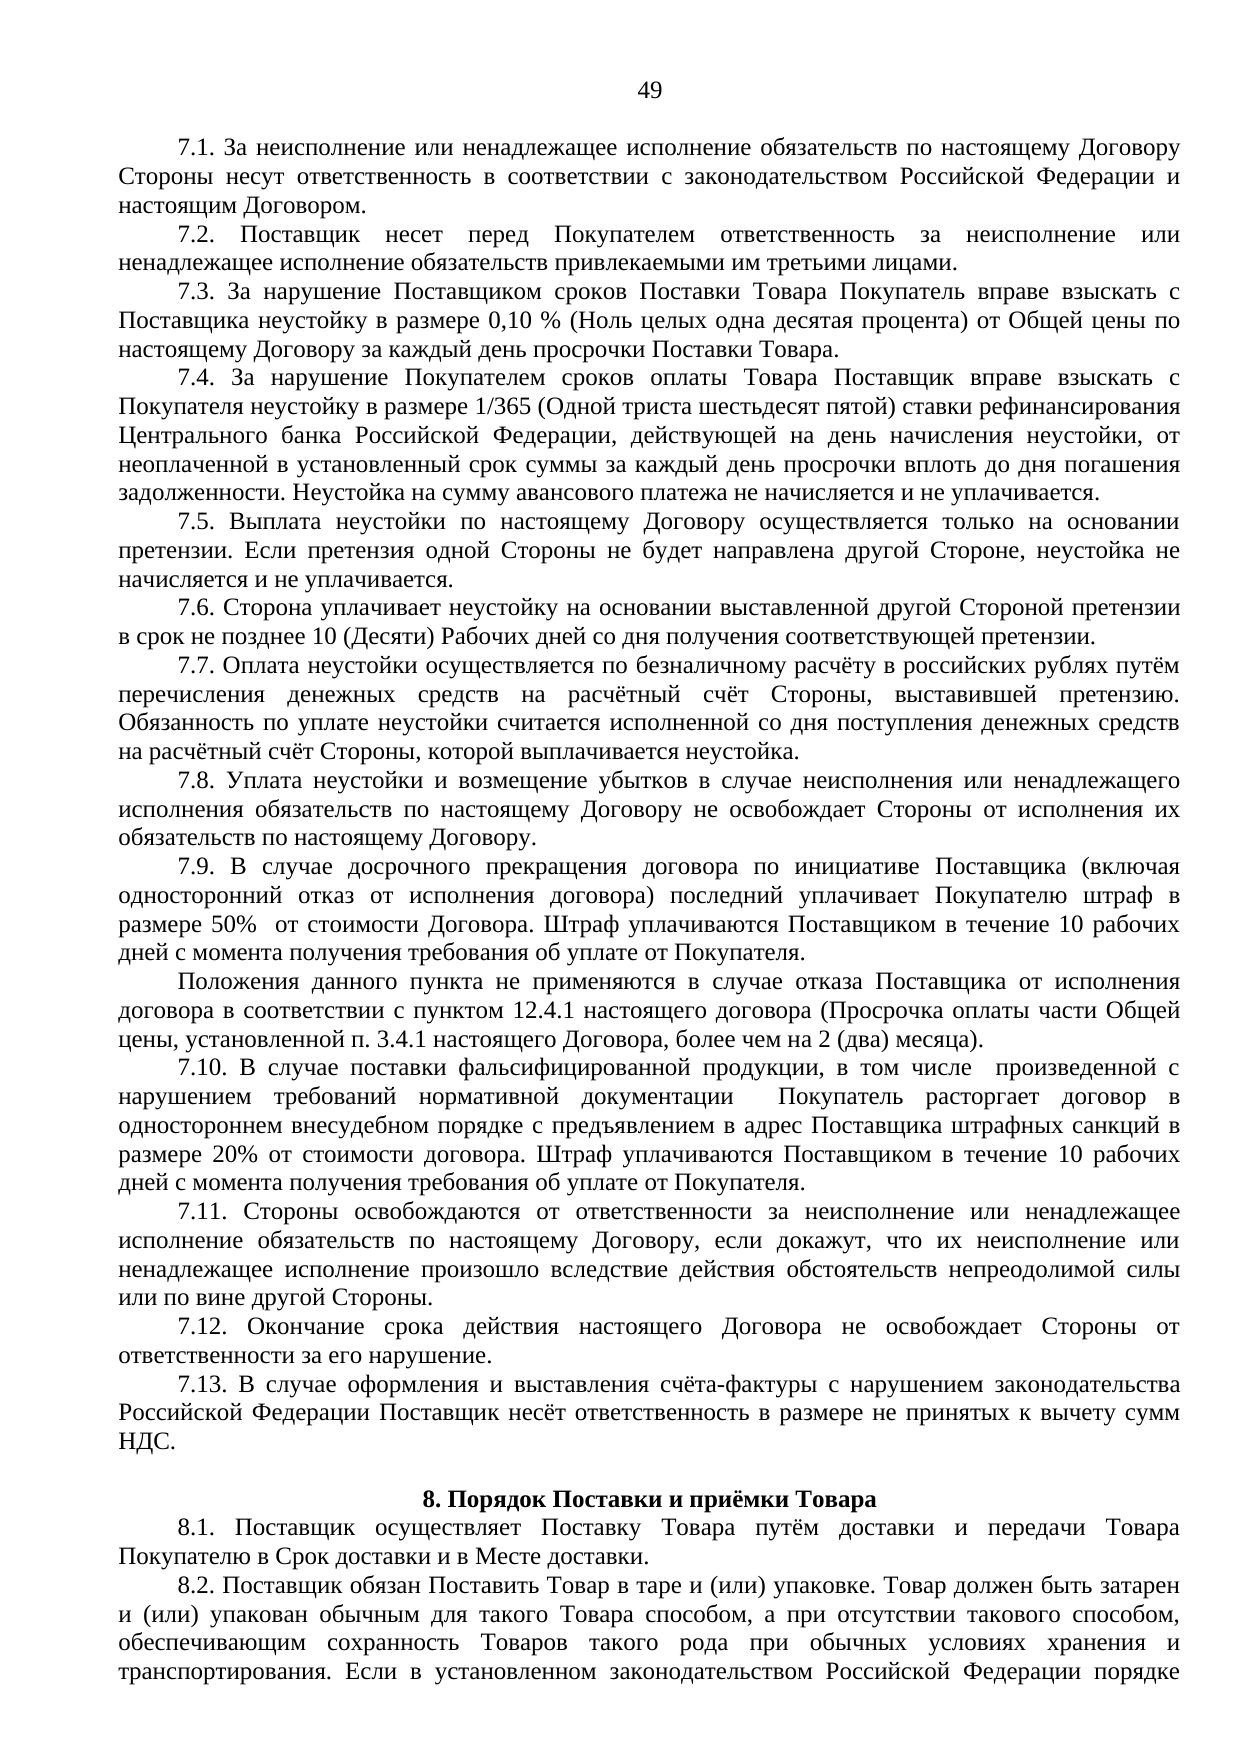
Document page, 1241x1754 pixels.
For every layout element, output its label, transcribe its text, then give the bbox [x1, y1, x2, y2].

text 7.6. Сторона уплачивает неустойку на основании выставленной другой Стороной претензии в срок не позднее 10 (Десяти) Рабочих дней со дня получения соответствующей претензии. [118, 592, 1181, 650]
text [118, 1570, 1181, 1685]
text 7.1. За неисполнение или ненадлежащее исполнение обязательств по настоящему Договору Стороны несут ответственность в соответствии с законодательством Российской Федерации и настоящим Договором. [118, 132, 1181, 219]
text 7.10. В случае поставки фальсифицированной продукции, в том числе произведенной с нарушением требований нормативной документации Покупатель расторгает договор в одностороннем внесудебном порядке с предъявлением в адрес Поставщика штрафных санкций в размере 20% от стоимости договора. Штраф уплачиваются Поставщиком в течение 10 рабочих дней с момента получения требования об уплате от Покупателя. [118, 1052, 1181, 1196]
text 7.4. За нарушение Покупателем сроков оплаты Товара Поставщик вправе взыскать с Покупателя неустойку в размере 1/365 (Одной триста шестьдесят пятой) ставки рефинансирования Центрального банка Российской Федерации, действующей на день начисления неустойки, от неоплаченной в установленный срок суммы за каждый день просрочки вплоть до дня погашения задолженности. Неустойка на сумму авансового платежа не начисляется и не уплачивается. [118, 362, 1181, 506]
text 7.5. Выплата неустойки по настоящему Договору осуществляется только на основании претензии. Если претензия одной Стороны не будет направлена другой Стороне, неустойка не начисляется и не уплачивается. [118, 506, 1181, 592]
text 7.9. В случае досрочного прекращения договора по инициативе Поставщика (включая односторонний отказ от исполнения договора) последний уплачивает Покупателю штраф в размере 50% от стоимости Договора. Штраф уплачиваются Поставщиком в течение 10 рабочих дней с момента получения требования об уплате от Покупателя. [118, 851, 1181, 966]
text 7.7. Оплата неустойки осуществляется по безналичному расчёту в российских рублях путём перечисления денежных средств на расчётный счёт Стороны, выставившей претензию. Обязанность по уплате неустойки считается исполненной со дня поступления денежных средств на расчётный счёт Стороны, которой выплачивается неустойка. [118, 650, 1181, 765]
text Положения данного пункта не применяются в случае отказа Поставщика от исполнения договора в соответствии с пунктом 12.4.1 настоящего договора (Просрочка оплаты части Общей цены, установленной п. 3.4.1 настоящего Договора, более чем на 2 (два) месяца). [118, 966, 1181, 1052]
text 8.1. Поставщик осуществляет Поставку Товара путём доставки и передачи Товара Покупателю в Срок доставки и в Месте доставки. [118, 1512, 1181, 1570]
text 7.13. В случае оформления и выставления счёта-фактуры с нарушением законодательства Российской Федерации Поставщик несёт ответственность в размере не принятых к вычету сумм НДС. [118, 1369, 1181, 1455]
text 7.12. Окончание срока действия настоящего Договора не освобождает Стороны от ответственности за его нарушение. [118, 1311, 1181, 1369]
text 7.11. Стороны освобождаются от ответственности за неисполнение или ненадлежащее исполнение обязательств по настоящему Договору, если докажут, что их неисполнение или ненадлежащее исполнение произошло вследствие действия обстоятельств непреодолимой силы или по вине другой Стороны. [118, 1196, 1181, 1311]
text 7.2. Поставщик несет перед Покупателем ответственность за неисполнение или ненадлежащее исполнение обязательств привлекаемыми им третьими лицами. [118, 219, 1181, 276]
text 7.8. Уплата неустойки и возмещение убытков в случае неисполнения или ненадлежащего исполнения обязательств по настоящему Договору не освобождает Стороны от исполнения их обязательств по настоящему Договору. [118, 765, 1181, 851]
text 8. Порядок Поставки и приёмки Товара [118, 1484, 1181, 1512]
text 7.3. За нарушение Поставщиком сроков Поставки Товара Покупатель вправе взыскать с Поставщика неустойку в размере 0,10 % (Ноль целых одна десятая процента) от Общей цены по настоящему Договору за каждый день просрочки Поставки Товара. [118, 276, 1181, 362]
